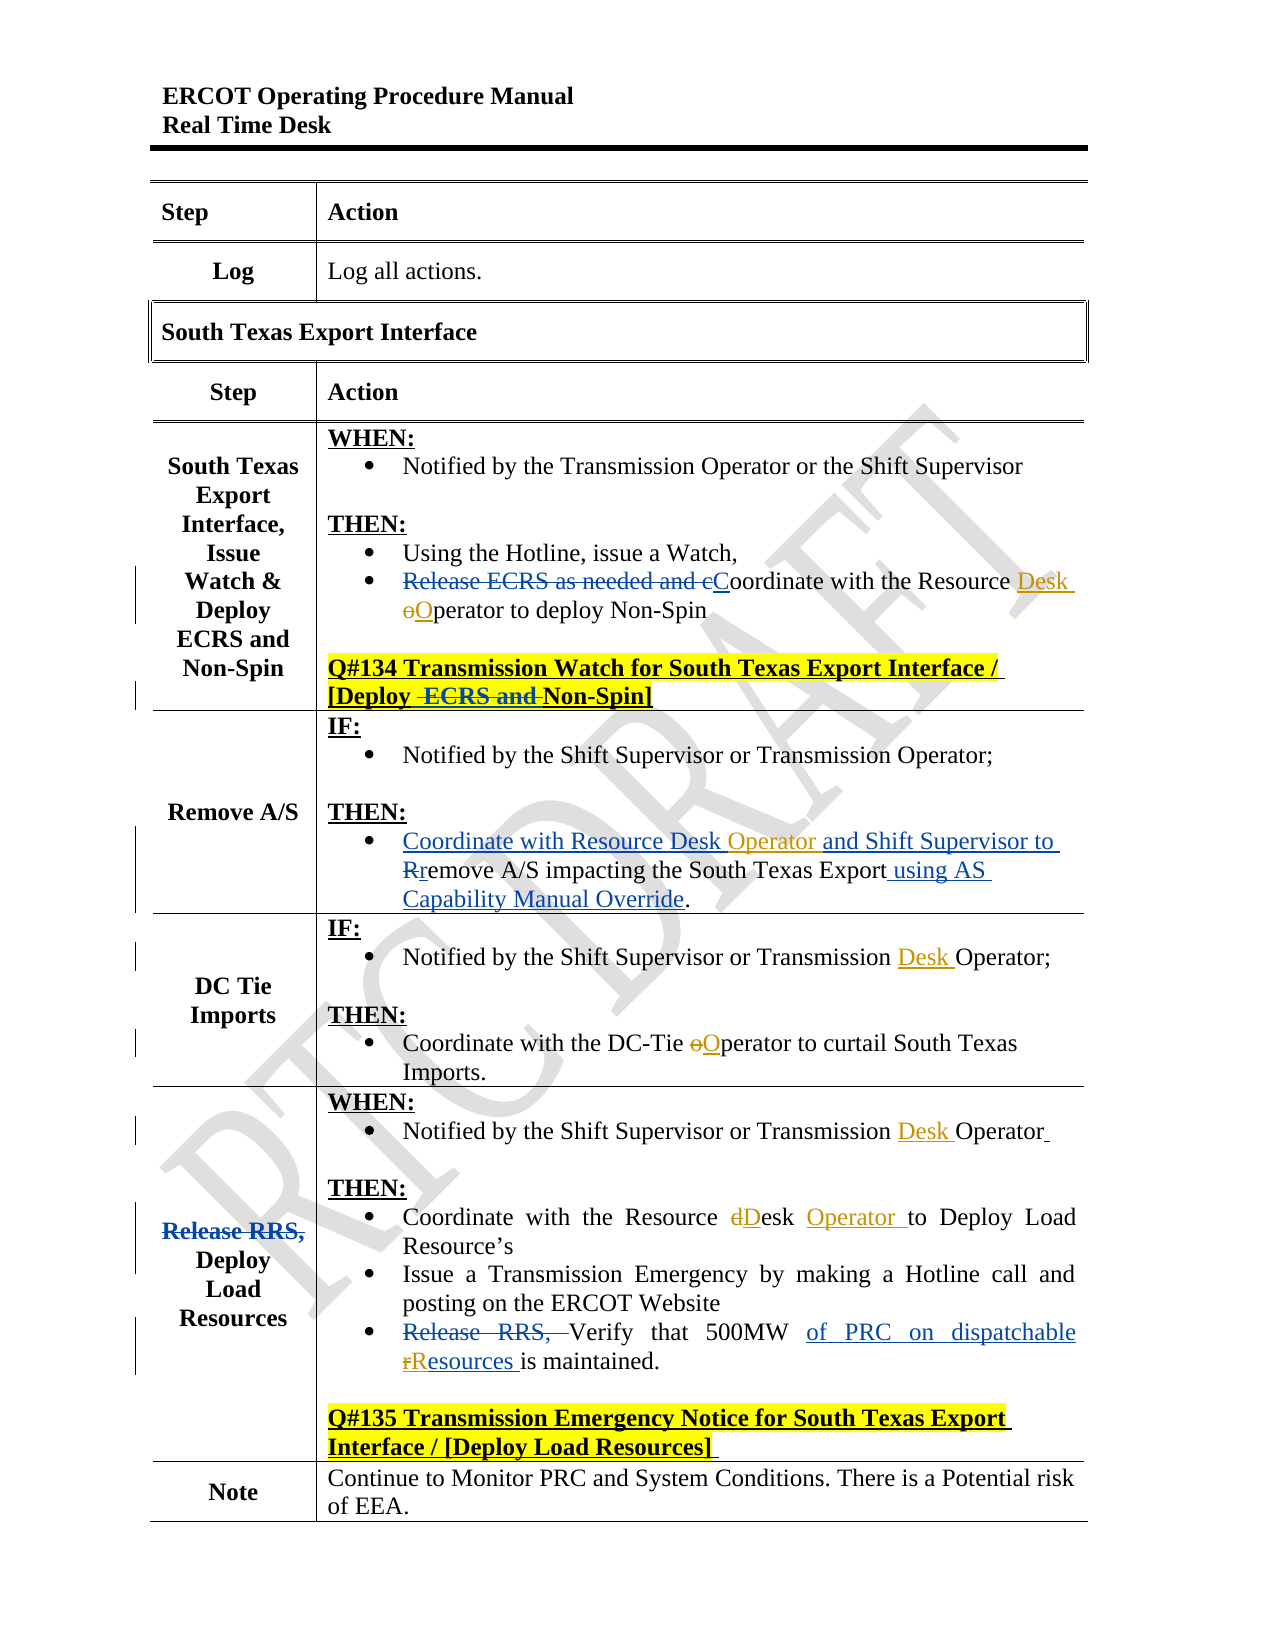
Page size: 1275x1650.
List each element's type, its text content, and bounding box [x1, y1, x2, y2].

table_cell South Texas Export Interface, Issue Watch & Deploy ECRS and Non-Spin [150, 420, 316, 710]
table_cell Log all actions. [317, 240, 1087, 299]
table_cell Remove A/S [150, 710, 316, 912]
table_cell DC Tie Imports [150, 913, 316, 1086]
table_cell WHEN: Notified by the Transmission Operator or the Shift Supervisor THEN: Using the Hotline, issue a Watch, oordinate with the Resource perator to deploy Non-Spin Q#134 Transmission Watch for South Texas Export Interface / [DeployNon-Spin] [317, 420, 1087, 710]
table_cell Log [150, 240, 316, 299]
table_cell Action [317, 360, 1087, 419]
table_cell WHEN: Notified by the Shift Supervisor or Transmission Operator THEN: Coordinate with the Resource esk to Deploy Load Resource’s Issue a Transmission Emergency by making a Hotline call and posting on the ERCOT Website Verify that 500MW is maintained. Q#135 Transmission Emergency Notice for South Texas Export Interface / [Deploy Load Resources] [317, 1086, 1087, 1461]
table_cell IF: Notified by the Shift Supervisor or Transmission Operator; THEN: Coordinate with the DC-Tie perator to curtail South Texas Imports. [317, 913, 1087, 1086]
table_cell Step [150, 360, 316, 419]
table_cell Deploy Load Resources [150, 1086, 316, 1461]
table_cell IF: Notified by the Shift Supervisor or Transmission Operator; THEN: emove A/S impacting the South Texas Export. [317, 710, 1087, 912]
table_cell Note [150, 1461, 316, 1521]
table_cell Continue to Monitor PRC and System Conditions. There is a Potential risk of EEA. [317, 1461, 1087, 1521]
table_header Action [317, 183, 1087, 239]
table_header Step [150, 183, 316, 239]
table_cell South Texas Export Interface [152, 300, 1087, 359]
